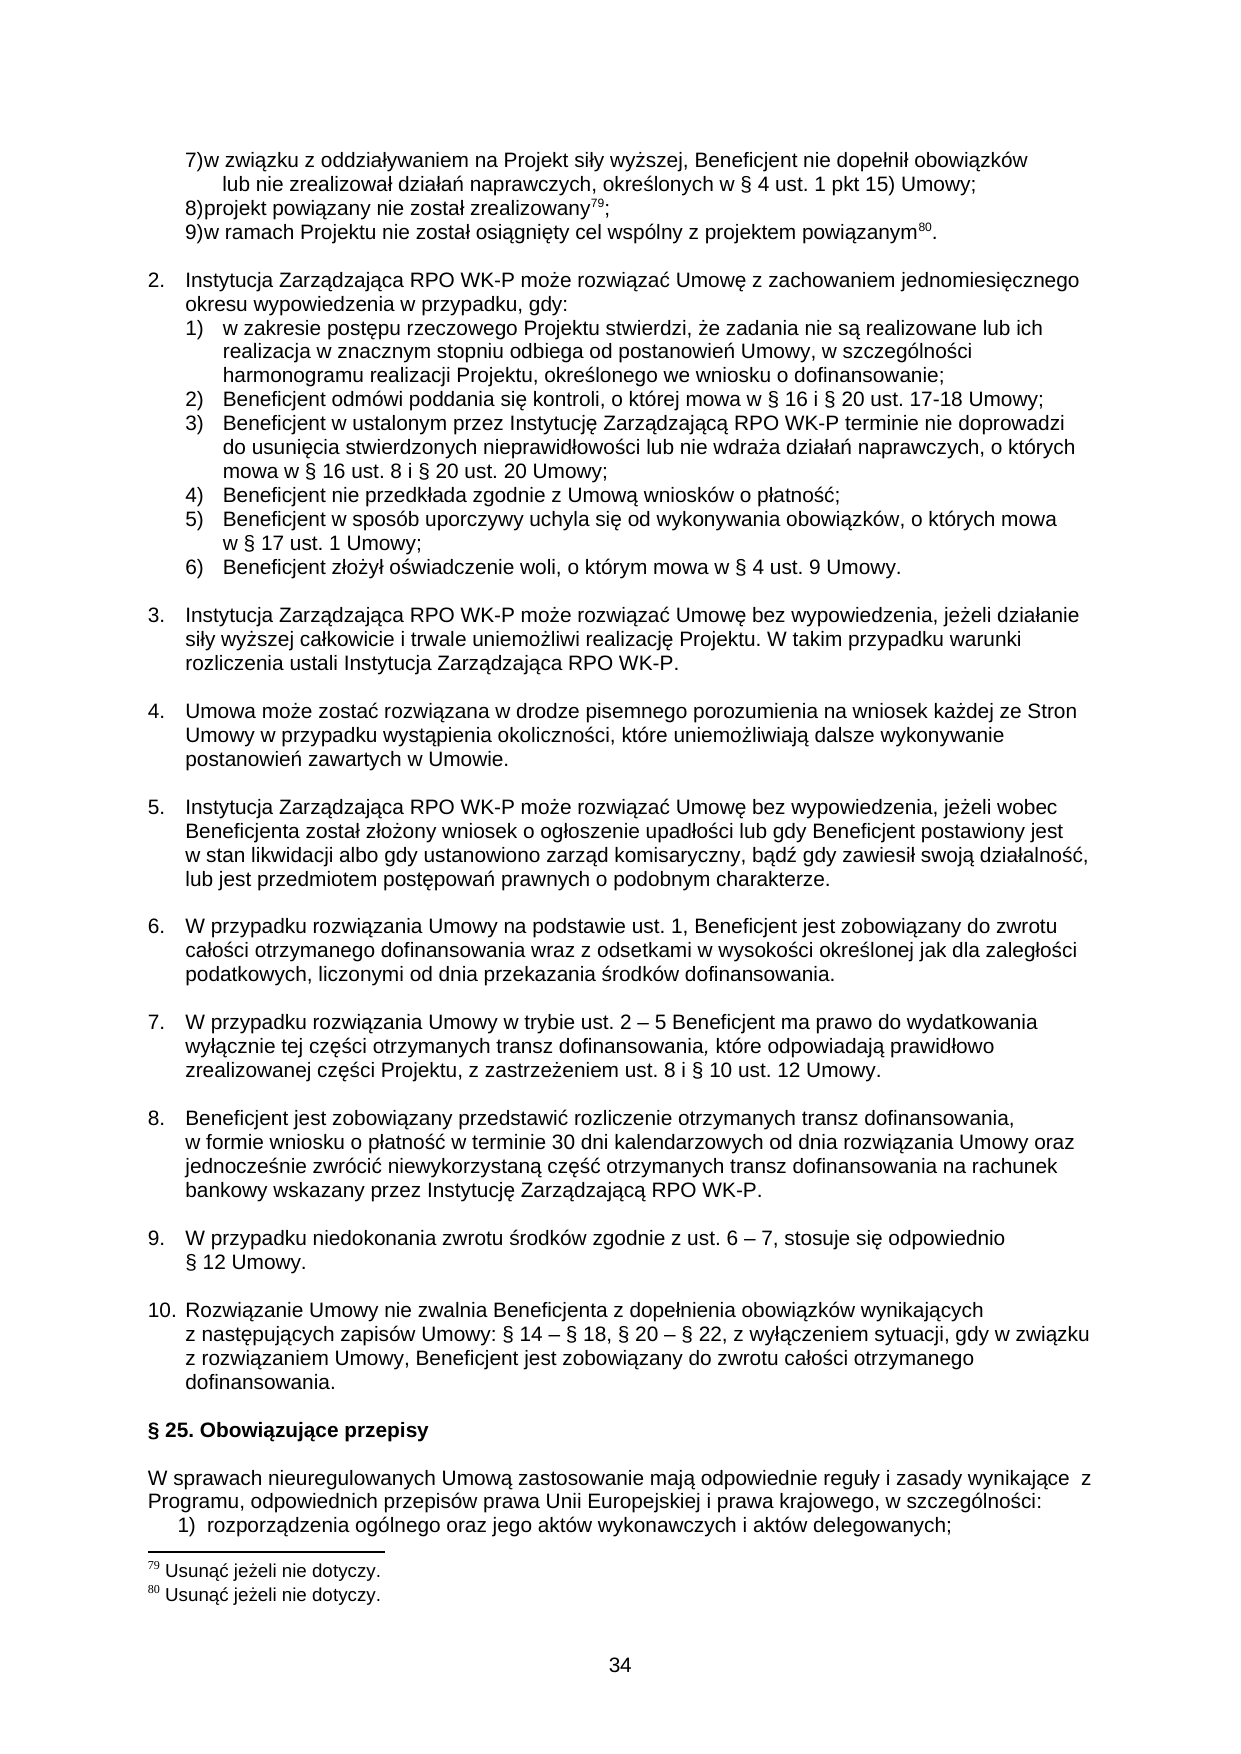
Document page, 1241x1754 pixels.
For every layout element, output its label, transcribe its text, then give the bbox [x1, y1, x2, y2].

subtitle § 25. Obowiązujące przepisy [148, 1417, 1092, 1441]
list Beneficjent złożył oświadczenie woli, o którym mowa w § 4 ust. 9 Umowy. [185, 555, 1092, 579]
list Instytucja Zarządzająca RPO WK-P może rozwiązać Umowę z zachowaniem jednomiesięcznego okresu wypowiedzenia w przypadku, gdy: [148, 267, 1092, 315]
list Instytucja Zarządzająca RPO WK-P może rozwiązać Umowę bez wypowiedzenia, jeżeli działanie siły wyższej całkowicie i trwale uniemożliwi realizację Projektu. W takim przypadku warunki rozliczenia ustali Instytucja Zarządzająca RPO WK-P. [148, 603, 1092, 675]
text W sprawach nieuregulowanych Umową zastosowanie mają odpowiednie reguły i zasady wynikające z Programu, odpowiednich przepisów prawa Unii Europejskiej i prawa krajowego, w szczególności: [148, 1465, 1092, 1513]
list w ramach Projektu nie został osiągnięty cel wspólny z projektem powiązanym. [185, 219, 1092, 243]
list w zakresie postępu rzeczowego Projektu stwierdzi, że zadania nie są realizowane lub ich realizacja w znacznym stopniu odbiega od postanowień Umowy, w szczególności harmonogramu realizacji Projektu, określonego we wniosku o dofinansowanie; [185, 315, 1092, 387]
list Instytucja Zarządzająca RPO WK-P może rozwiązać Umowę bez wypowiedzenia, jeżeli wobec Beneficjenta został złożony wniosek o ogłoszenie upadłości lub gdy Beneficjent postawiony jest w stan likwidacji albo gdy ustanowiono zarząd komisaryczny, bądź gdy zawiesił swoją działalność, lub jest przedmiotem postępowań prawnych o podobnym charakterze. [148, 794, 1092, 890]
list W przypadku rozwiązania Umowy na podstawie ust. 1, Beneficjent jest zobowiązany do zwrotu całości otrzymanego dofinansowania wraz z odsetkami w wysokości określonej jak dla zaległości podatkowych, liczonymi od dnia przekazania środków dofinansowania. [148, 914, 1092, 986]
list W przypadku rozwiązania Umowy w trybie ust. 2 – 5 Beneficjent ma prawo do wydatkowania wyłącznie tej części otrzymanych transz dofinansowania, które odpowiadają prawidłowo zrealizowanej części Projektu, z zastrzeżeniem ust. 8 i § 10 ust. 12 Umowy. [148, 1010, 1092, 1082]
list projekt powiązany nie został zrealizowany; [185, 196, 1092, 219]
list rozporządzenia ogólnego oraz jego aktów wykonawczych i aktów delegowanych; [177, 1513, 1092, 1537]
list Beneficjent nie przedkłada zgodnie z Umową wniosków o płatność; [185, 483, 1092, 507]
list Beneficjent w sposób uporczywy uchyla się od wykonywania obowiązków, o których mowa w § 17 ust. 1 Umowy; [185, 507, 1092, 555]
list Beneficjent jest zobowiązany przedstawić rozliczenie otrzymanych transz dofinansowania, w formie wniosku o płatność w terminie 30 dni kalendarzowych od dnia rozwiązania Umowy oraz jednocześnie zwrócić niewykorzystaną część otrzymanych transz dofinansowania na rachunek bankowy wskazany przez Instytucję Zarządzającą RPO WK-P. [148, 1106, 1092, 1202]
list Beneficjent w ustalonym przez Instytucję Zarządzającą RPO WK-P terminie nie doprowadzi do usunięcia stwierdzonych nieprawidłowości lub nie wdraża działań naprawczych, o których mowa w § 16 ust. 8 i § 20 ust. 20 Umowy; [185, 411, 1092, 483]
list Rozwiązanie Umowy nie zwalnia Beneficjenta z dopełnienia obowiązków wynikających z następujących zapisów Umowy: § 14 – § 18, § 20 – § 22, z wyłączeniem sytuacji, gdy w związku z rozwiązaniem Umowy, Beneficjent jest zobowiązany do zwrotu całości otrzymanego dofinansowania. [148, 1298, 1092, 1393]
list Umowa może zostać rozwiązana w drodze pisemnego porozumienia na wniosek każdej ze Stron Umowy w przypadku wystąpienia okoliczności, które uniemożliwiają dalsze wykonywanie postanowień zawartych w Umowie. [148, 699, 1092, 771]
list w związku z oddziaływaniem na Projekt siły wyższej, Beneficjent nie dopełnił obowiązków lub nie zrealizował działań naprawczych, określonych w § 4 ust. 1 pkt 15) Umowy; [185, 148, 1092, 196]
list W przypadku niedokonania zwrotu środków zgodnie z ust. 6 – 7, stosuje się odpowiednio § 12 Umowy. [148, 1226, 1092, 1274]
list Beneficjent odmówi poddania się kontroli, o której mowa w § 16 i § 20 ust. 17-18 Umowy; [185, 387, 1092, 411]
